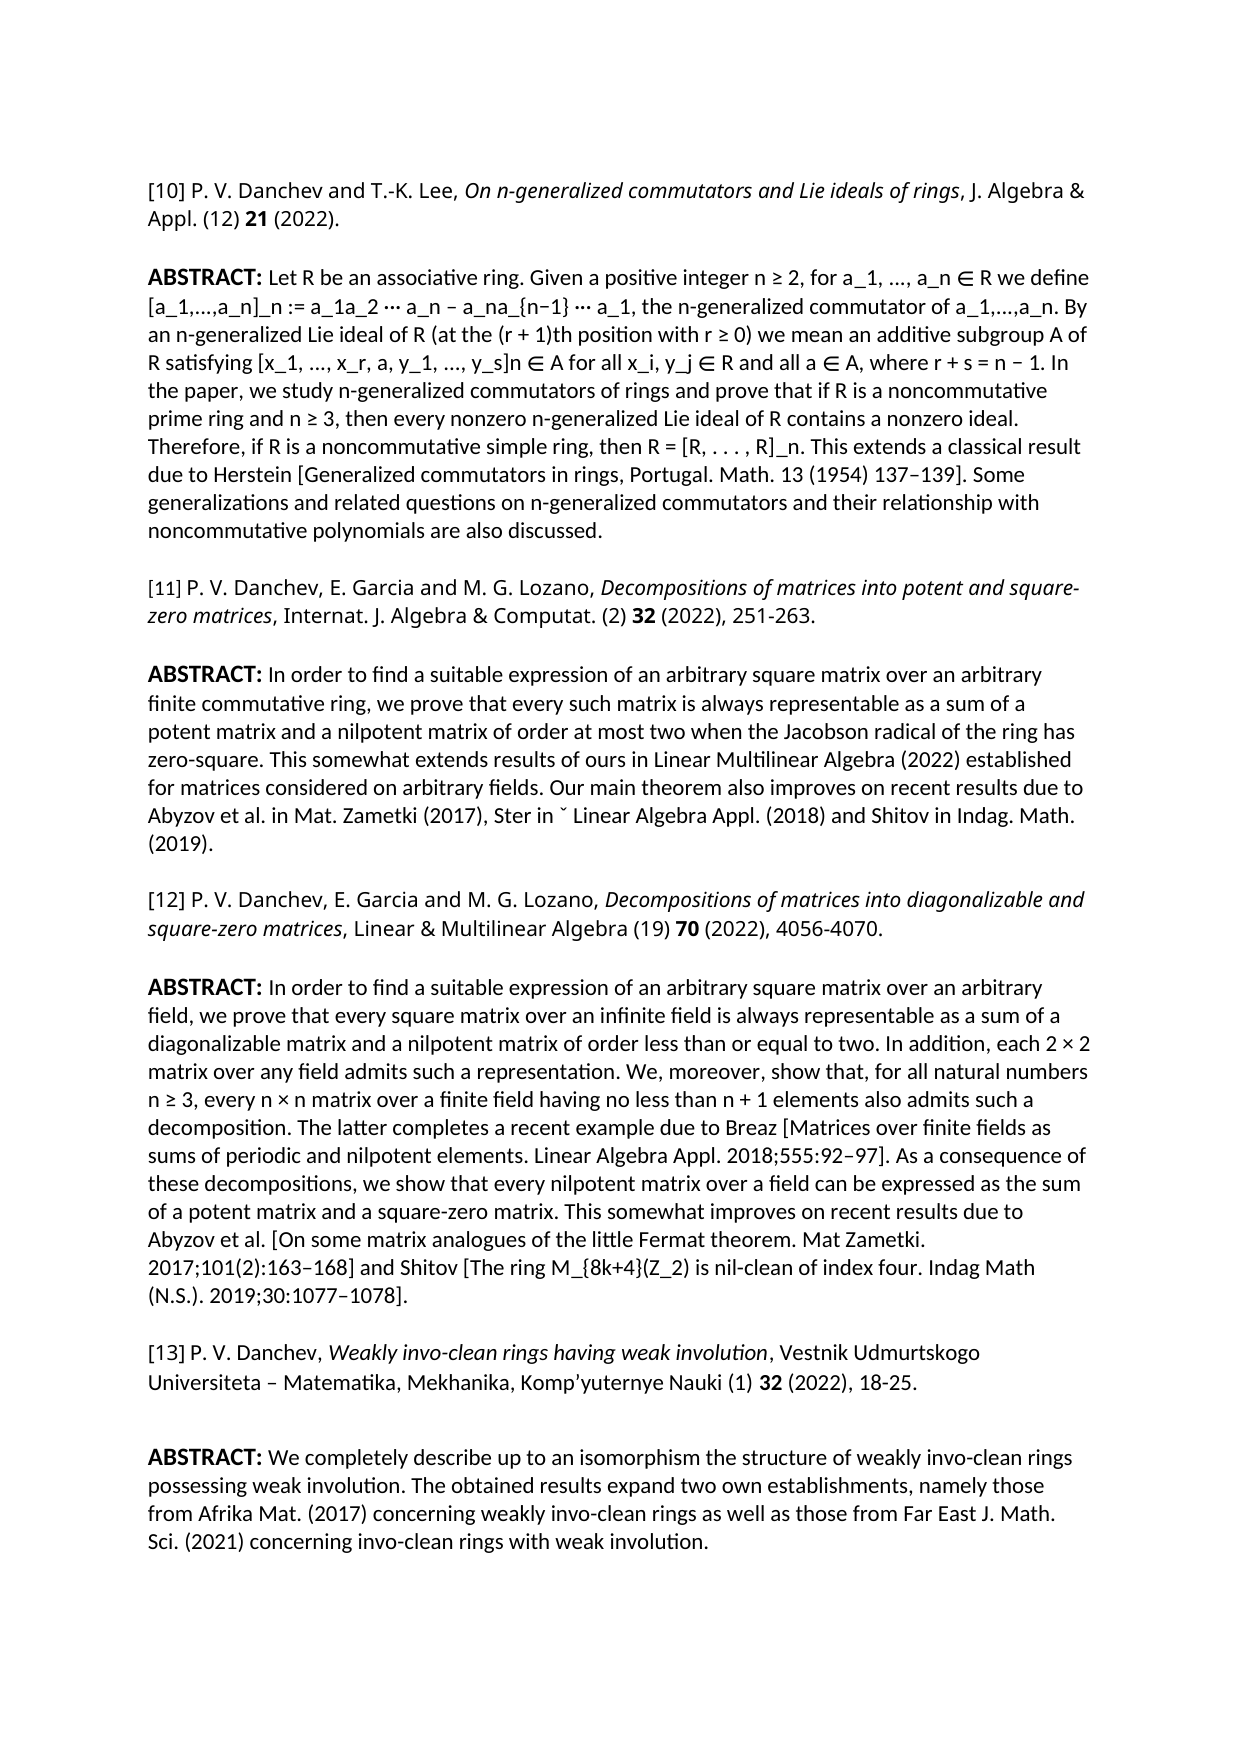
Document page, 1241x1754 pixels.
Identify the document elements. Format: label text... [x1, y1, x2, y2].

text Abstract: We completely describe up to an isomorphism the structure of weakly invo-clean rings possessing weak involution. The obtained results expand two own establishments, namely those from Afrika Mat. (2017) concerning weakly invo-clean rings as well as those from Far East J. Math. Sci. (2021) concerning invo-clean rings with weak involution. [148, 1441, 1093, 1555]
text [13] P. V. Danchev, Weakly invo-clean rings having weak involution, Vestnik Udmurtskogo Universiteta – Matematika, Mekhanika, Komp’yuternye Nauki (1) 32 (2022), 18-25. [148, 1338, 1093, 1396]
text [10] P. V. Danchev and T.-K. Lee, On n-generalized commutators and Lie ideals of rings, J. Algebra & Appl. (12) 21 (2022). [148, 176, 1093, 233]
text Abstract: Let R be an associative ring. Given a positive integer n ≥ 2, for a_1, ..., a_n ∈ R we define [a_1,...,a_n]_n := a_1a_2 ··· a_n – a_na_{n−1} ··· a_1, the n-generalized commutator of a_1,...,a_n. By an n-generalized Lie ideal of R (at the (r + 1)th position with r ≥ 0) we mean an additive subgroup A of R satisfying [x_1, ..., x_r, a, y_1, ..., y_s]n ∈ A for all x_i, y_j ∈ R and all a ∈ A, where r + s = n − 1. In the paper, we study n-generalized commutators of rings and prove that if R is a noncommutative prime ring and n ≥ 3, then every nonzero n-generalized Lie ideal of R contains a nonzero ideal. Therefore, if R is a noncommutative simple ring, then R = [R, . . . , R]_n. This extends a classical result due to Herstein [Generalized commutators in rings, Portugal. Math. 13 (1954) 137–139]. Some generalizations and related questions on n-generalized commutators and their relationship with noncommutative polynomials are also discussed. [148, 261, 1093, 544]
text Abstract: In order to find a suitable expression of an arbitrary square matrix over an arbitrary finite commutative ring, we prove that every such matrix is always representable as a sum of a potent matrix and a nilpotent matrix of order at most two when the Jacobson radical of the ring has zero-square. This somewhat extends results of ours in Linear Multilinear Algebra (2022) established for matrices considered on arbitrary fields. Our main theorem also improves on recent results due to Abyzov et al. in Mat. Zametki (2017), Ster in ˇ Linear Algebra Appl. (2018) and Shitov in Indag. Math. (2019). [148, 658, 1093, 857]
text [12] P. V. Danchev, E. Garcia and M. G. Lozano, Decompositions of matrices into diagonalizable and square-zero matrices, Linear & Multilinear Algebra (19) 70 (2022), 4056-4070. [148, 885, 1093, 942]
text [11] P. V. Danchev, E. Garcia and M. G. Lozano, Decompositions of matrices into potent and square-zero matrices, Internat. J. Algebra & Computat. (2) 32 (2022), 251-263. [148, 573, 1093, 630]
text Abstract: In order to find a suitable expression of an arbitrary square matrix over an arbitrary field, we prove that every square matrix over an infinite field is always representable as a sum of a diagonalizable matrix and a nilpotent matrix of order less than or equal to two. In addition, each 2 × 2 matrix over any field admits such a representation. We, moreover, show that, for all natural numbers n ≥ 3, every n × n matrix over a finite field having no less than n + 1 elements also admits such a decomposition. The latter completes a recent example due to Breaz [Matrices over finite fields as sums of periodic and nilpotent elements. Linear Algebra Appl. 2018;555:92–97]. As a consequence of these decompositions, we show that every nilpotent matrix over a field can be expressed as the sum of a potent matrix and a square-zero matrix. This somewhat improves on recent results due to Abyzov et al. [On some matrix analogues of the little Fermat theorem. Mat Zametki. 2017;101(2):163–168] and Shitov [The ring M_{8k+4}(Z_2) is nil-clean of index four. Indag Math (N.S.). 2019;30:1077–1078]. [148, 971, 1093, 1309]
